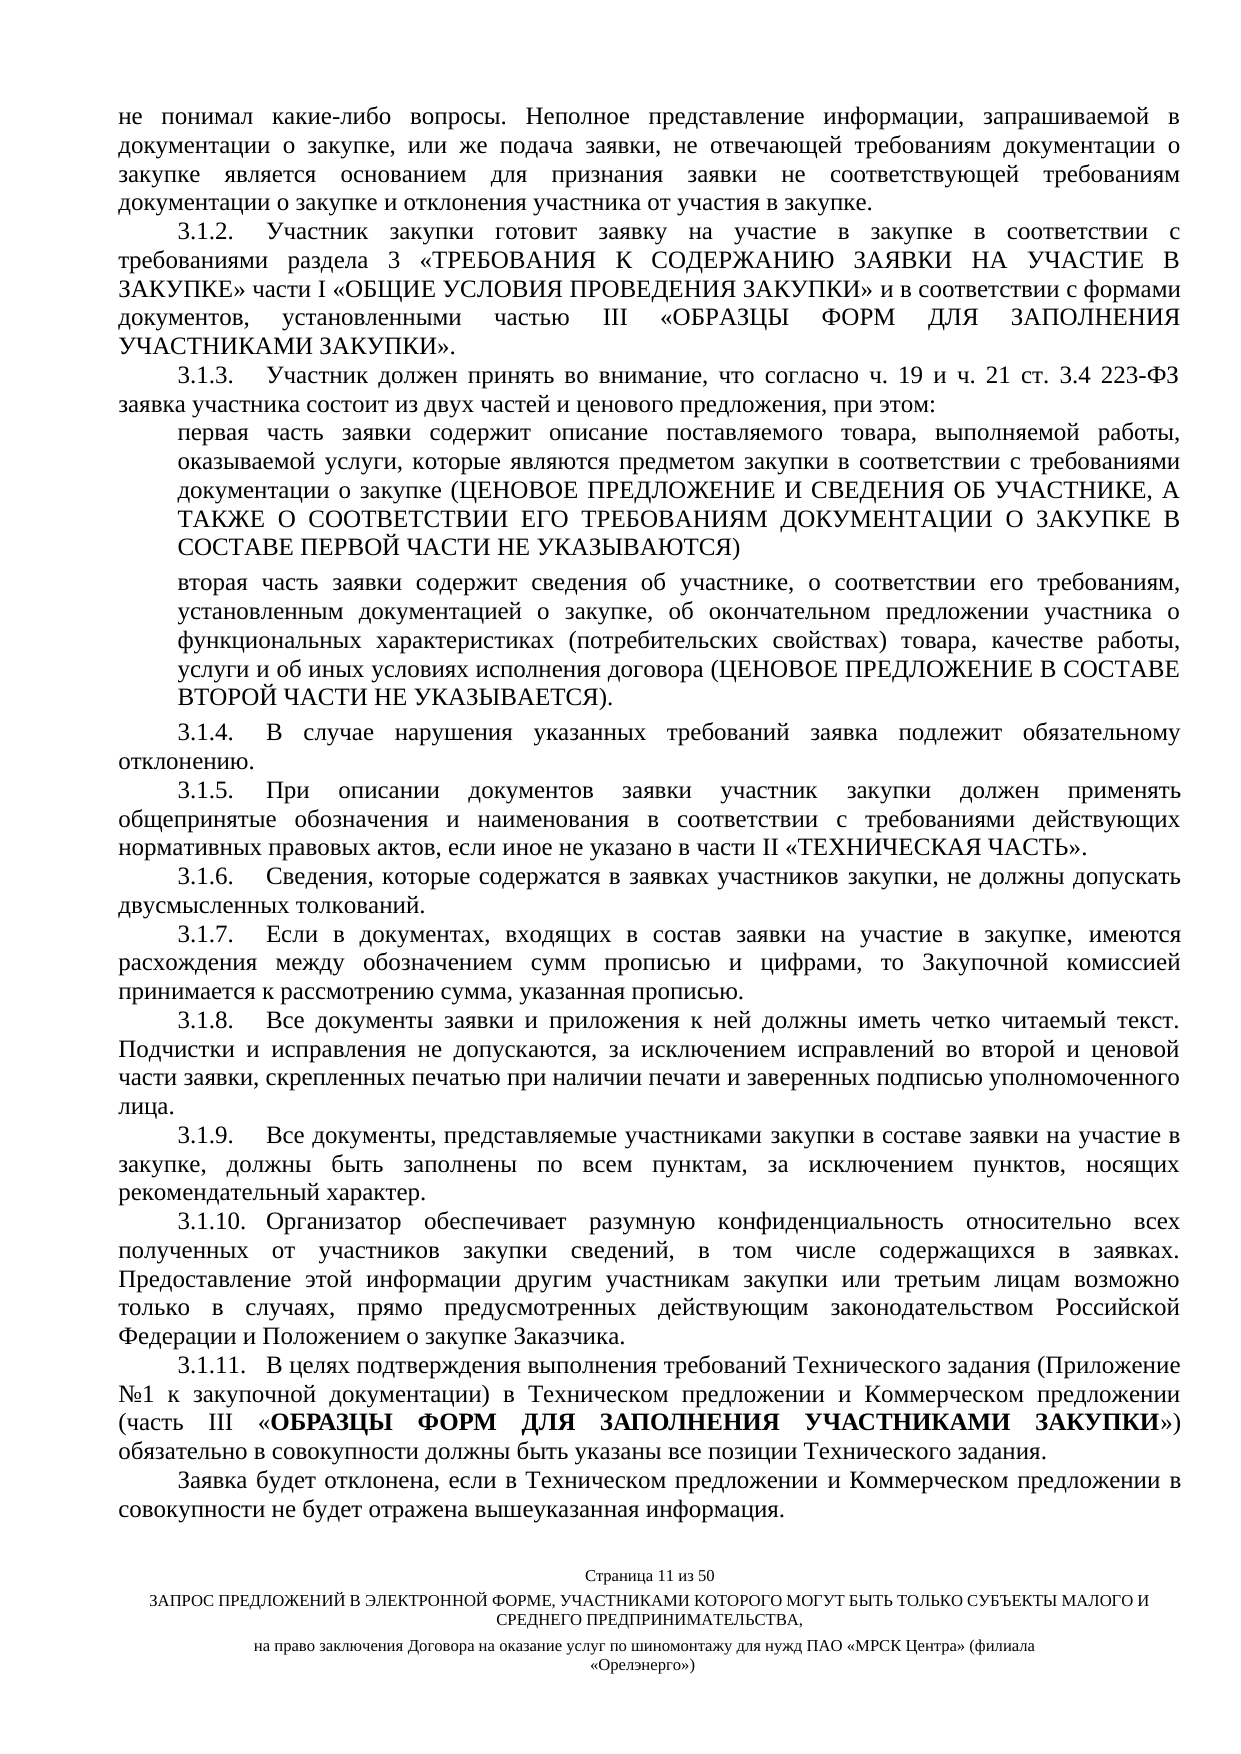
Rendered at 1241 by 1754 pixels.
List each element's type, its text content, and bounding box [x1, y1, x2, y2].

subtitle В случае нарушения указанных требований заявка подлежит обязательному отклонению. [118, 717, 1181, 775]
subtitle Участник должен принять во внимание, что согласно ч. 19 и ч. 21 ст. 3.4 223-ФЗ заявка участника состоит из двух частей и ценового предложения, при этом: [118, 360, 1181, 417]
text вторая часть заявки содержит сведения об участнике, о соответствии его требованиям, установленным документацией о закупке, об окончательном предложении участника о функциональных характеристиках (потребительских свойствах) товара, качестве работы, услуги и об иных условиях исполнения договора (ЦЕНОВОЕ ПРЕДЛОЖЕНИЕ В СОСТАВЕ ВТОРОЙ ЧАСТИ НЕ УКАЗЫВАЕТСЯ). [177, 567, 1181, 711]
subtitle Все документы заявки и приложения к ней должны иметь четко читаемый текст. Подчистки и исправления не допускаются, за исключением исправлений во второй и ценовой части заявки, скрепленных печатью при наличии печати и заверенных подписью уполномоченного лица. [118, 1005, 1181, 1120]
subtitle При описании документов заявки участник закупки должен применять общепринятые обозначения и наименования в соответствии с требованиями действующих нормативных правовых актов, если иное не указано в части II «ТЕХНИЧЕСКАЯ ЧАСТЬ». [118, 775, 1181, 861]
subtitle Сведения, которые содержатся в заявках участников закупки, не должны допускать двусмысленных толкований. [118, 861, 1181, 919]
subtitle Участник закупки готовит заявку на участие в закупке в соответствии с требованиями раздела 3 «ТРЕБОВАНИЯ К СОДЕРЖАНИЮ ЗАЯВКИ НА УЧАСТИЕ В ЗАКУПКЕ» части I «ОБЩИЕ УСЛОВИЯ ПРОВЕДЕНИЯ ЗАКУПКИ» и в соответствии с формами документов, установленными частью III «ОБРАЗЦЫ ФОРМ ДЛЯ ЗАПОЛНЕНИЯ УЧАСТНИКАМИ ЗАКУПКИ». [118, 216, 1181, 360]
subtitle Если в документах, входящих в состав заявки на участие в закупке, имеются расхождения между обозначением сумм прописью и цифрами, то Закупочной комиссией принимается к рассмотрению сумма, указанная прописью. [118, 919, 1181, 1005]
text первая часть заявки содержит описание поставляемого товара, выполняемой работы, оказываемой услуги, которые являются предметом закупки в соответствии с требованиями документации о закупке (ЦЕНОВОЕ ПРЕДЛОЖЕНИЕ И СВЕДЕНИЯ ОБ УЧАСТНИКЕ, А ТАКЖЕ О СООТВЕТСТВИИ ЕГО ТРЕБОВАНИЯМ ДОКУМЕНТАЦИИ О ЗАКУПКЕ В СОСТАВЕ ПЕРВОЙ ЧАСТИ НЕ УКАЗЫВАЮТСЯ) [177, 417, 1181, 561]
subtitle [118, 101, 1181, 216]
subtitle В целях подтверждения выполнения требований Технического задания (Приложение №1 к закупочной документации) в Техническом предложении и Коммерческом предложении (часть III «ОБРАЗЦЫ ФОРМ ДЛЯ ЗАПОЛНЕНИЯ УЧАСТНИКАМИ ЗАКУПКИ») обязательно в совокупности должны быть указаны все позиции Технического задания. [118, 1350, 1181, 1465]
subtitle Организатор обеспечивает разумную конфиденциальность относительно всех полученных от участников закупки сведений, в том числе содержащихся в заявках. Предоставление этой информации другим участникам закупки или третьим лицам возможно только в случаях, прямо предусмотренных действующим законодательством Российской Федерации и Положением о закупке Заказчика. [118, 1206, 1181, 1350]
subtitle Заявка будет отклонена, если в Техническом предложении и Коммерческом предложении в совокупности не будет отражена вышеуказанная информация. [118, 1465, 1181, 1522]
subtitle Все документы, представляемые участниками закупки в составе заявки на участие в закупке, должны быть заполнены по всем пунктам, за исключением пунктов, носящих рекомендательный характер. [118, 1120, 1181, 1206]
